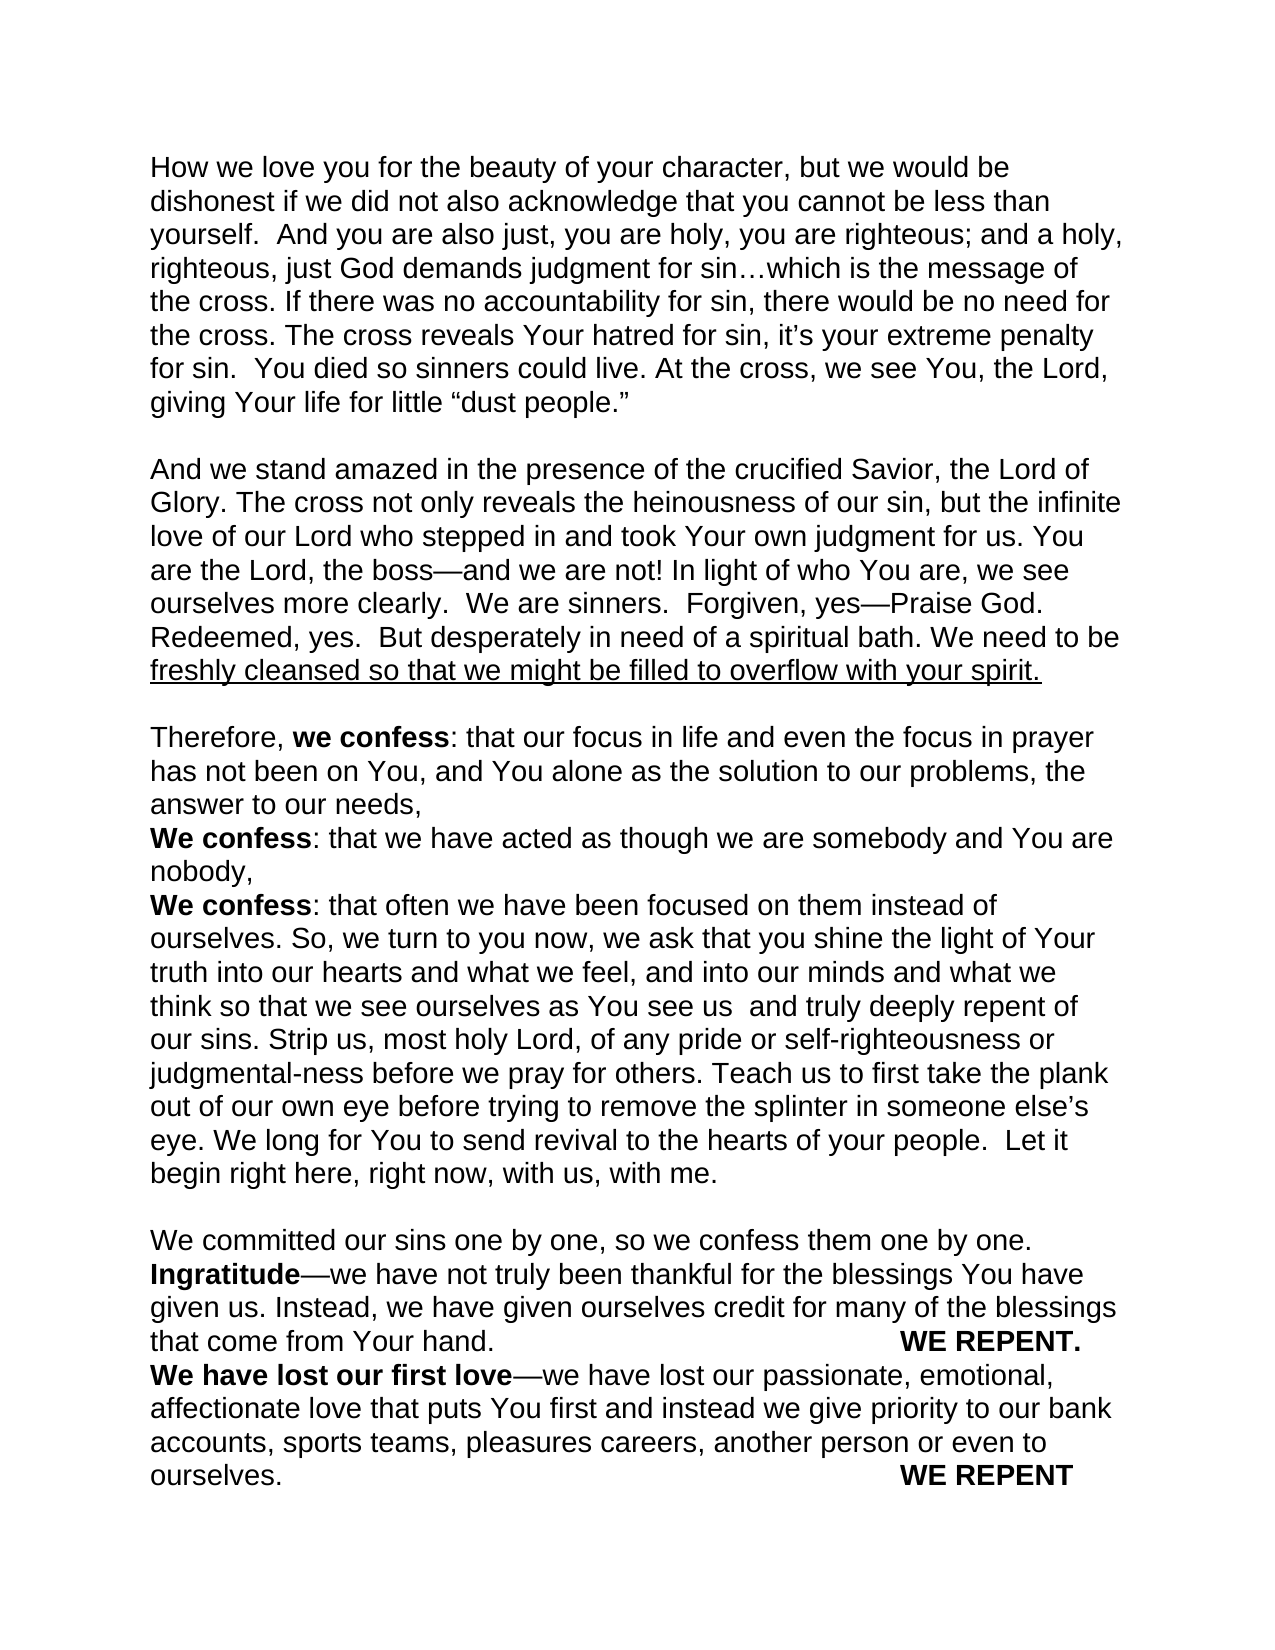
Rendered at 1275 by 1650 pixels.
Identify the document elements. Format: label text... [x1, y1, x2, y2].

text We confess: that often we have been focused on them instead of ourselves. So, we turn to you now, we ask that you shine the light of Your truth into our hearts and what we feel, and into our minds and what we think so that we see ourselves as You see us and truly deeply repent of our sins. Strip us, most holy Lord, of any pride or self-righteousness or judgmental-ness before we pray for others. Teach us to first take the plank out of our own eye before trying to remove the splinter in someone else’s eye. We long for You to send revival to the hearts of your people. Let it begin right here, right now, with us, with me. [150, 888, 1125, 1190]
text We committed our sins one by one, so we confess them one by one. [150, 1223, 1125, 1257]
text How we love you for the beauty of your character, but we would be dishonest if we did not also acknowledge that you cannot be less than yourself. And you are also just, you are holy, you are righteous; and a holy, righteous, just God demands judgment for sin…which is the message of the cross. If there was no accountability for sin, there would be no need for the cross. The cross reveals Your hatred for sin, it’s your extreme penalty for sin. You died so sinners could live. At the cross, we see You, the Lord, giving Your life for little “dust people.” [150, 150, 1125, 418]
text Ingratitude—we have not truly been thankful for the blessings You have given us. Instead, we have given ourselves credit for many of the blessings that come from Your hand. WE REPENT. [150, 1257, 1125, 1357]
text We confess: that we have acted as though we are somebody and You are nobody, [150, 821, 1125, 888]
text Therefore, we confess: that our focus in life and even the focus in prayer has not been on You, and You alone as the solution to our problems, the answer to our needs, [150, 720, 1125, 821]
text And we stand amazed in the presence of the crucified Savior, the Lord of Glory. The cross not only reveals the heinousness of our sin, but the infinite love of our Lord who stepped in and took Your own judgment for us. You are the Lord, the boss—and we are not! In light of who You are, we see ourselves more clearly. We are sinners. Forgiven, yes—Praise God. Redeemed, yes. But desperately in need of a spiritual bath. We need to be freshly cleansed so that we might be filled to overflow with your spirit. [150, 452, 1125, 687]
text We have lost our first love—we have lost our passionate, emotional, affectionate love that puts You first and instead we give priority to our bank accounts, sports teams, pleasures careers, another person or even to ourselves. WE REPENT [150, 1357, 1125, 1492]
